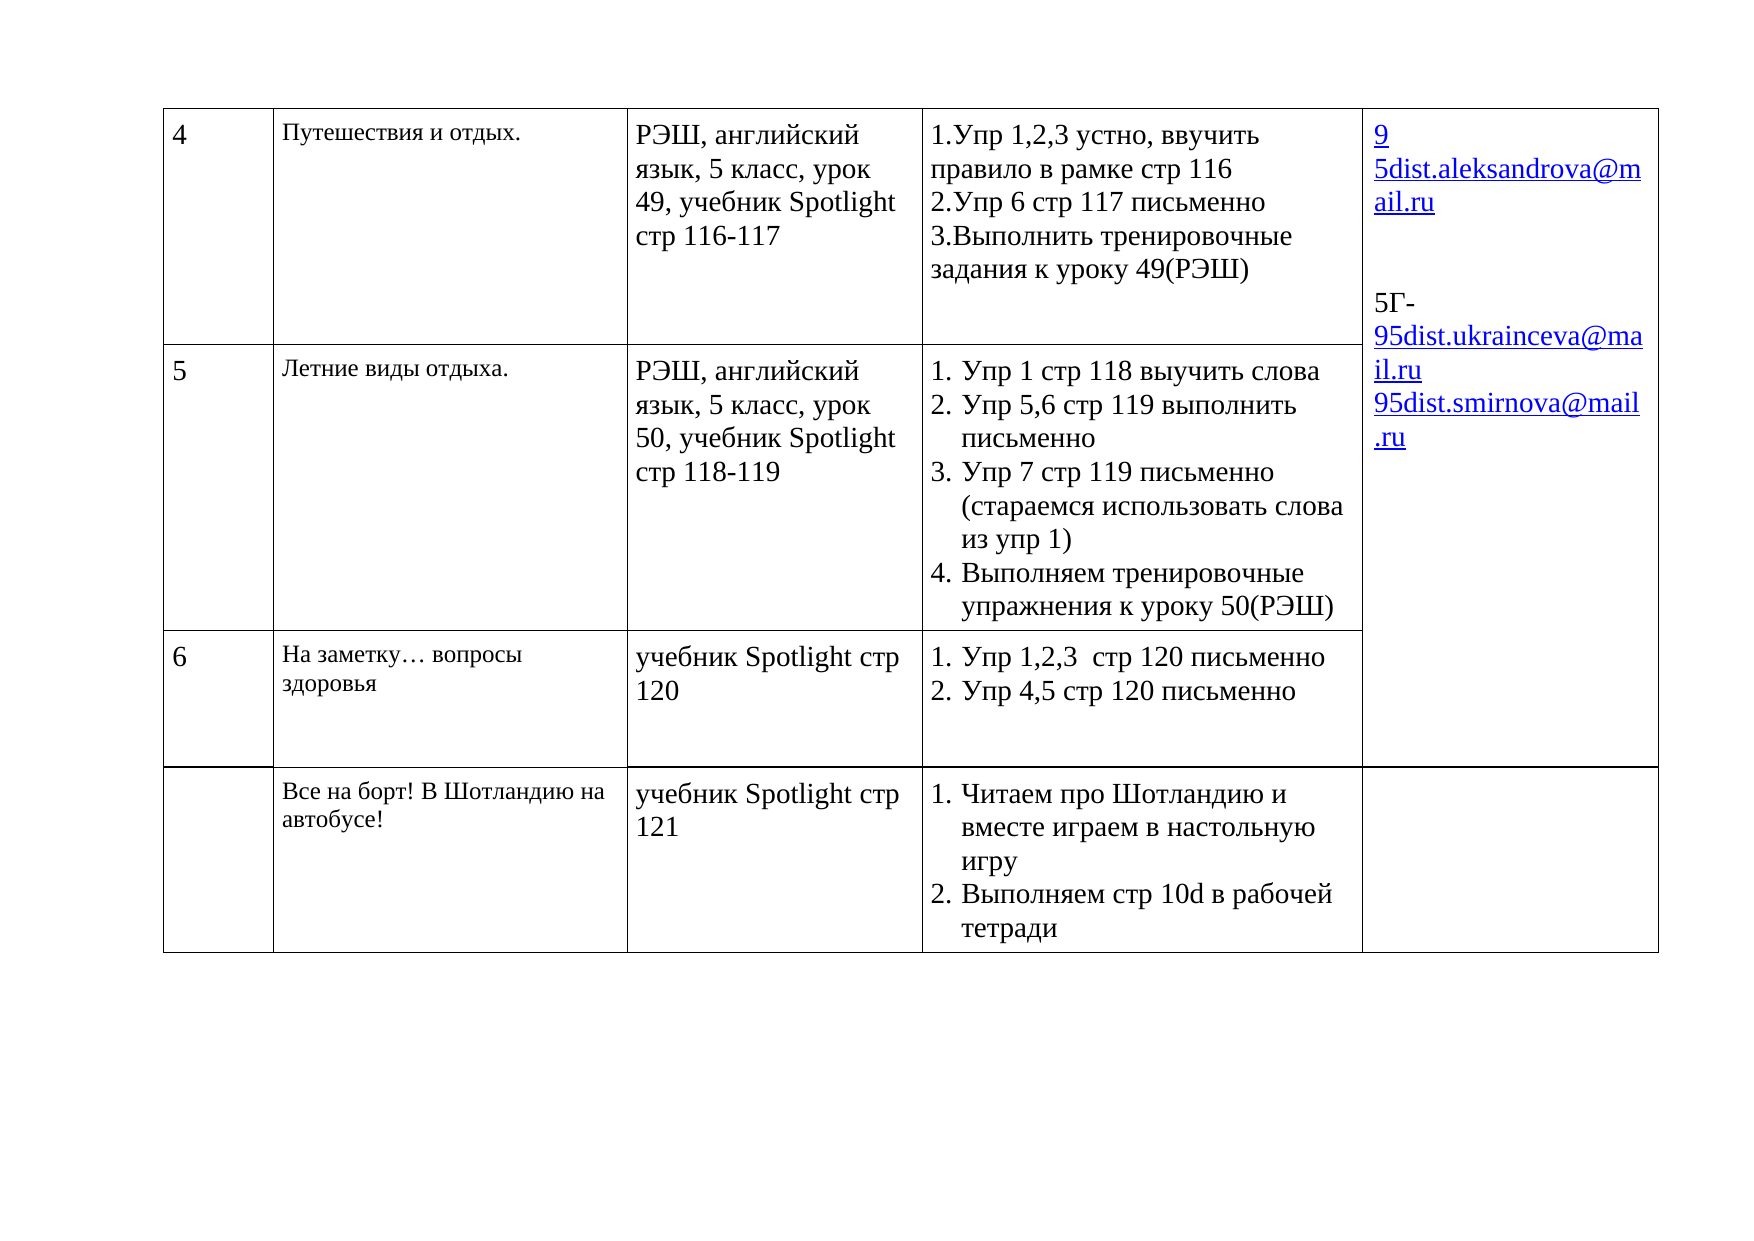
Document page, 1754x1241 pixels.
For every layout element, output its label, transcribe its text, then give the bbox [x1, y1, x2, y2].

table_cell РЭШ, английский язык, 5 класс, урок 49, учебник Spotlight стр 116-117 [628, 109, 922, 344]
table_cell Упр 1,2,3 стр 120 письменно Упр 4,5 стр 120 письменно [923, 631, 1362, 766]
table_cell Упр 1 стр 118 выучить слова Упр 5,6 стр 119 выполнить письменно Упр 7 стр 119 письменно (стараемся использовать слова из упр 1) Выполняем тренировочные упражнения к уроку 50(РЭШ) [923, 345, 1362, 630]
table_cell 4 [164, 109, 273, 344]
table_cell [164, 768, 273, 952]
table_cell 6 [164, 631, 273, 766]
table_cell Все на борт! В Шотландию на автобусе! [274, 768, 627, 952]
table_cell Читаем про Шотландию и вместе играем в настольную игру Выполняем стр 10d в рабочей тетради [923, 768, 1362, 952]
table_cell учебник Spotlight стр 120 [628, 631, 922, 766]
table_cell На заметку… вопросы здоровья [274, 631, 627, 766]
table_cell Летние виды отдыха. [274, 345, 627, 630]
table_cell Путешествия и отдых. [274, 109, 627, 344]
table_cell [1363, 768, 1658, 952]
table_cell учебник Spotlight стр 121 [628, 768, 922, 952]
table_cell РЭШ, английский язык, 5 класс, урок 50, учебник Spotlight стр 118-119 [628, 345, 922, 630]
table_cell 1.Упр 1,2,3 устно, ввучить правило в рамке стр 116 2.Упр 6 стр 117 письменно 3.Выполнить тренировочные задания к уроку 49(РЭШ) [923, 109, 1362, 344]
table_cell 5 [164, 345, 273, 630]
